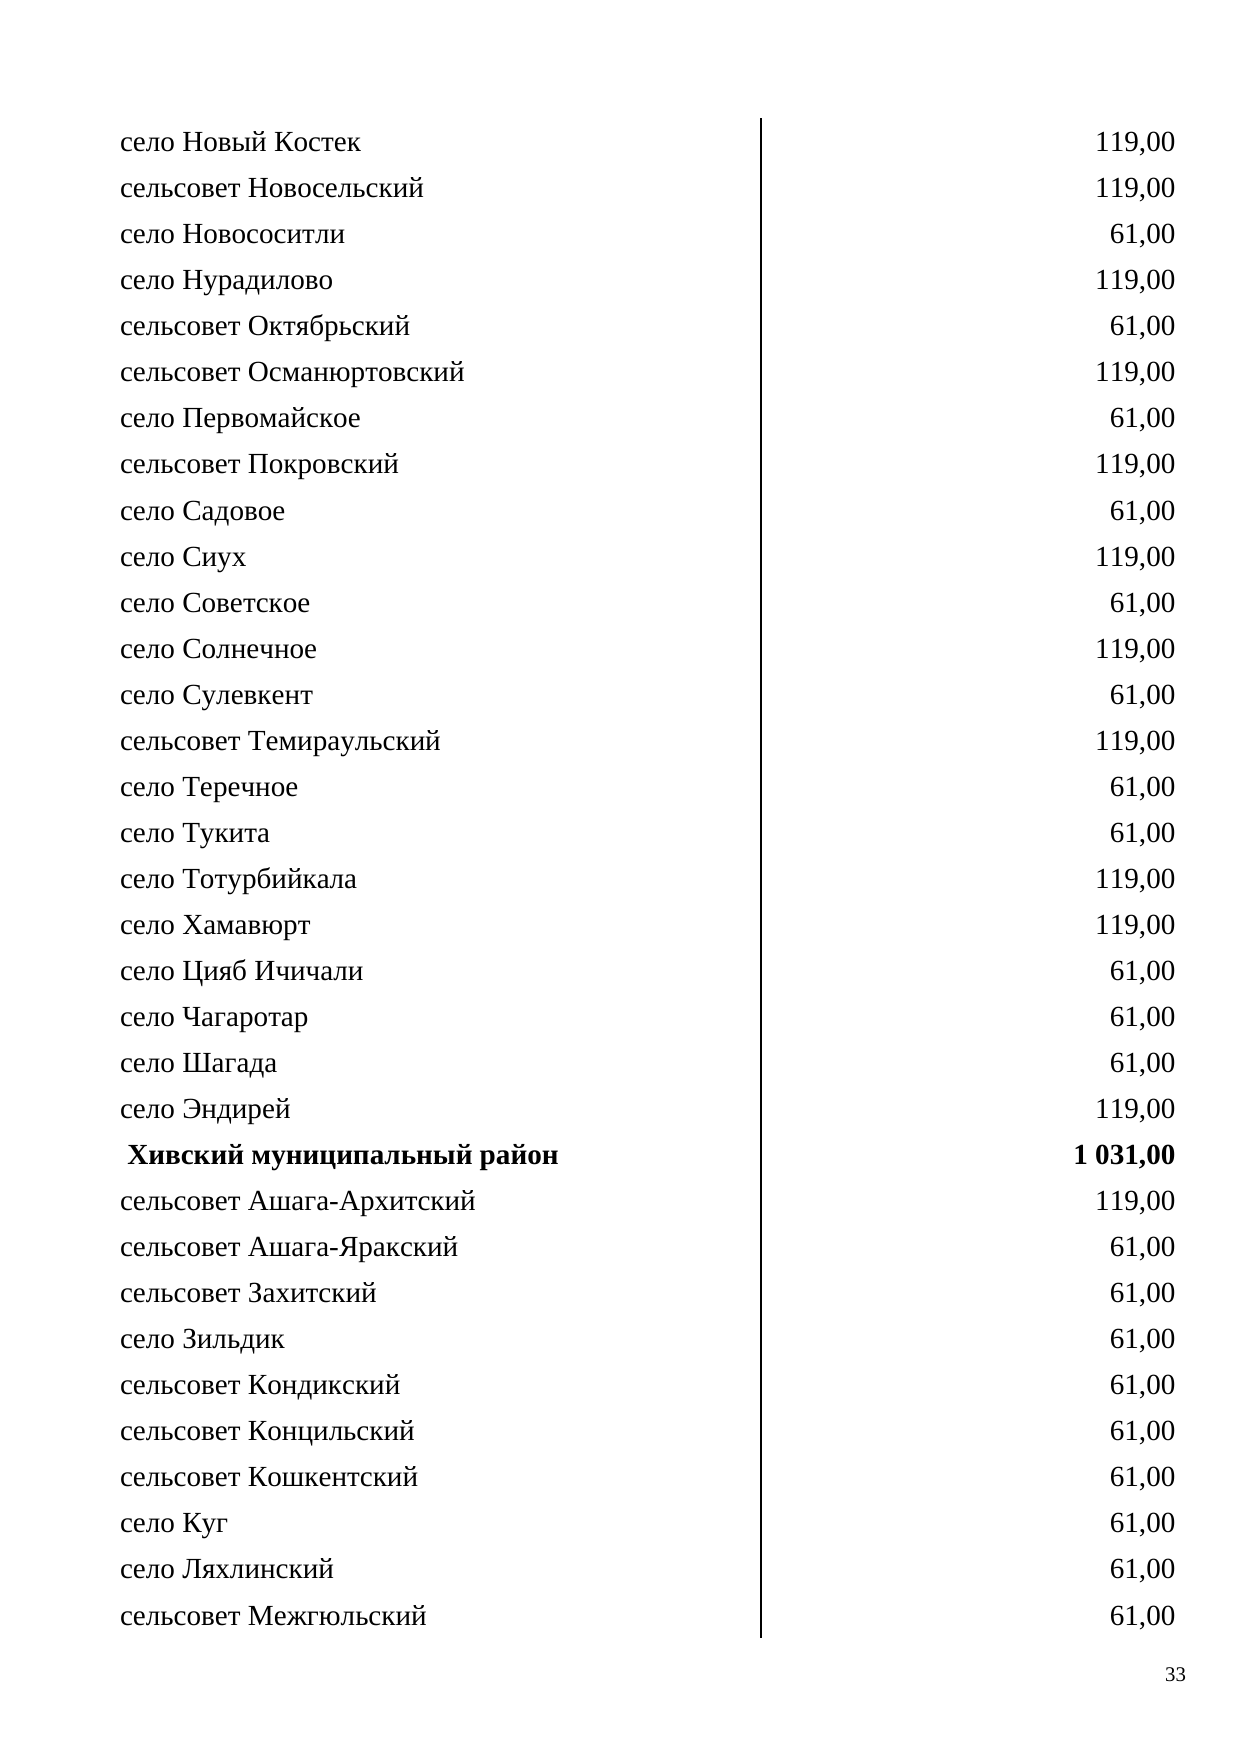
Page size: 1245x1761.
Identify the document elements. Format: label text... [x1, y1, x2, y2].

table_cell 61,00 [762, 394, 1175, 440]
table_cell 61,00 [762, 993, 1175, 1039]
table_cell 119,00 [762, 1085, 1175, 1131]
table_cell 119,00 [762, 348, 1175, 394]
table_cell 61,00 [762, 809, 1175, 855]
table_cell село Тукита [120, 809, 760, 855]
table_cell село Теречное [120, 763, 760, 809]
table_cell 61,00 [762, 1499, 1175, 1545]
table_cell 119,00 [762, 855, 1175, 901]
table_cell село Солнечное [120, 625, 760, 671]
table_cell сельсовет Османюртовский [120, 348, 760, 394]
table_cell сельсовет Захитский [120, 1269, 760, 1315]
table_cell село Садовое [120, 486, 760, 532]
table_cell 61,00 [762, 671, 1175, 717]
table_cell 61,00 [762, 210, 1175, 256]
table_cell 61,00 [762, 579, 1175, 624]
table_cell 119,00 [762, 118, 1175, 164]
table_cell сельсовет Ашага-Яракский [120, 1223, 760, 1269]
table_cell сельсовет Кошкентский [120, 1453, 760, 1499]
table_cell село Шагада [120, 1039, 760, 1085]
table_cell 61,00 [762, 1453, 1175, 1499]
table_cell 61,00 [762, 947, 1175, 993]
table_cell 61,00 [762, 1039, 1175, 1085]
table_cell село Чагаротар [120, 993, 760, 1039]
table_cell село Хамавюрт [120, 901, 760, 947]
table_cell 61,00 [762, 1591, 1175, 1637]
table_cell село Советское [120, 579, 760, 624]
table_cell 61,00 [762, 763, 1175, 809]
table_cell 61,00 [762, 302, 1175, 348]
table_cell 61,00 [762, 1315, 1175, 1361]
table_cell 61,00 [762, 1269, 1175, 1315]
table_cell 119,00 [762, 164, 1175, 210]
table_cell сельсовет Ашага-Архитский [120, 1177, 760, 1223]
table_cell 119,00 [762, 533, 1175, 578]
table_cell село Цияб Ичичали [120, 947, 760, 993]
table_cell село Эндирей [120, 1085, 760, 1131]
table_cell сельсовет Октябрьский [120, 302, 760, 348]
table_cell сельсовет Новосельский [120, 164, 760, 210]
table_cell 61,00 [762, 1545, 1175, 1591]
table_cell сельсовет Кондикский [120, 1361, 760, 1407]
table_cell 61,00 [762, 486, 1175, 532]
table_cell село Зильдик [120, 1315, 760, 1361]
table_cell село Куг [120, 1499, 760, 1545]
table_cell 61,00 [762, 1361, 1175, 1407]
table_cell 61,00 [762, 1223, 1175, 1269]
table_cell 119,00 [762, 717, 1175, 763]
table_cell сельсовет Концильский [120, 1407, 760, 1453]
table_cell село Тотурбийкала [120, 855, 760, 901]
table_cell село Первомайское [120, 394, 760, 440]
table_cell сельсовет Межгюльский [120, 1591, 760, 1637]
table_cell сельсовет Темираульский [120, 717, 760, 763]
table_cell 119,00 [762, 440, 1175, 486]
table_cell 119,00 [762, 625, 1175, 671]
table_cell село Сулевкент [120, 671, 760, 717]
table_cell село Новый Костек [120, 118, 760, 164]
table_cell село Нурадилово [120, 256, 760, 302]
table_cell 1 031,00 [762, 1131, 1175, 1177]
table_cell 119,00 [762, 901, 1175, 947]
table_cell Хивский муниципальный район [120, 1131, 760, 1177]
table_cell сельсовет Покровский [120, 440, 760, 486]
table_cell село Сиух [120, 533, 760, 578]
table_cell село Новососитли [120, 210, 760, 256]
table_cell 119,00 [762, 1177, 1175, 1223]
table_cell 61,00 [762, 1407, 1175, 1453]
table_cell село Ляхлинский [120, 1545, 760, 1591]
table_cell 119,00 [762, 256, 1175, 302]
